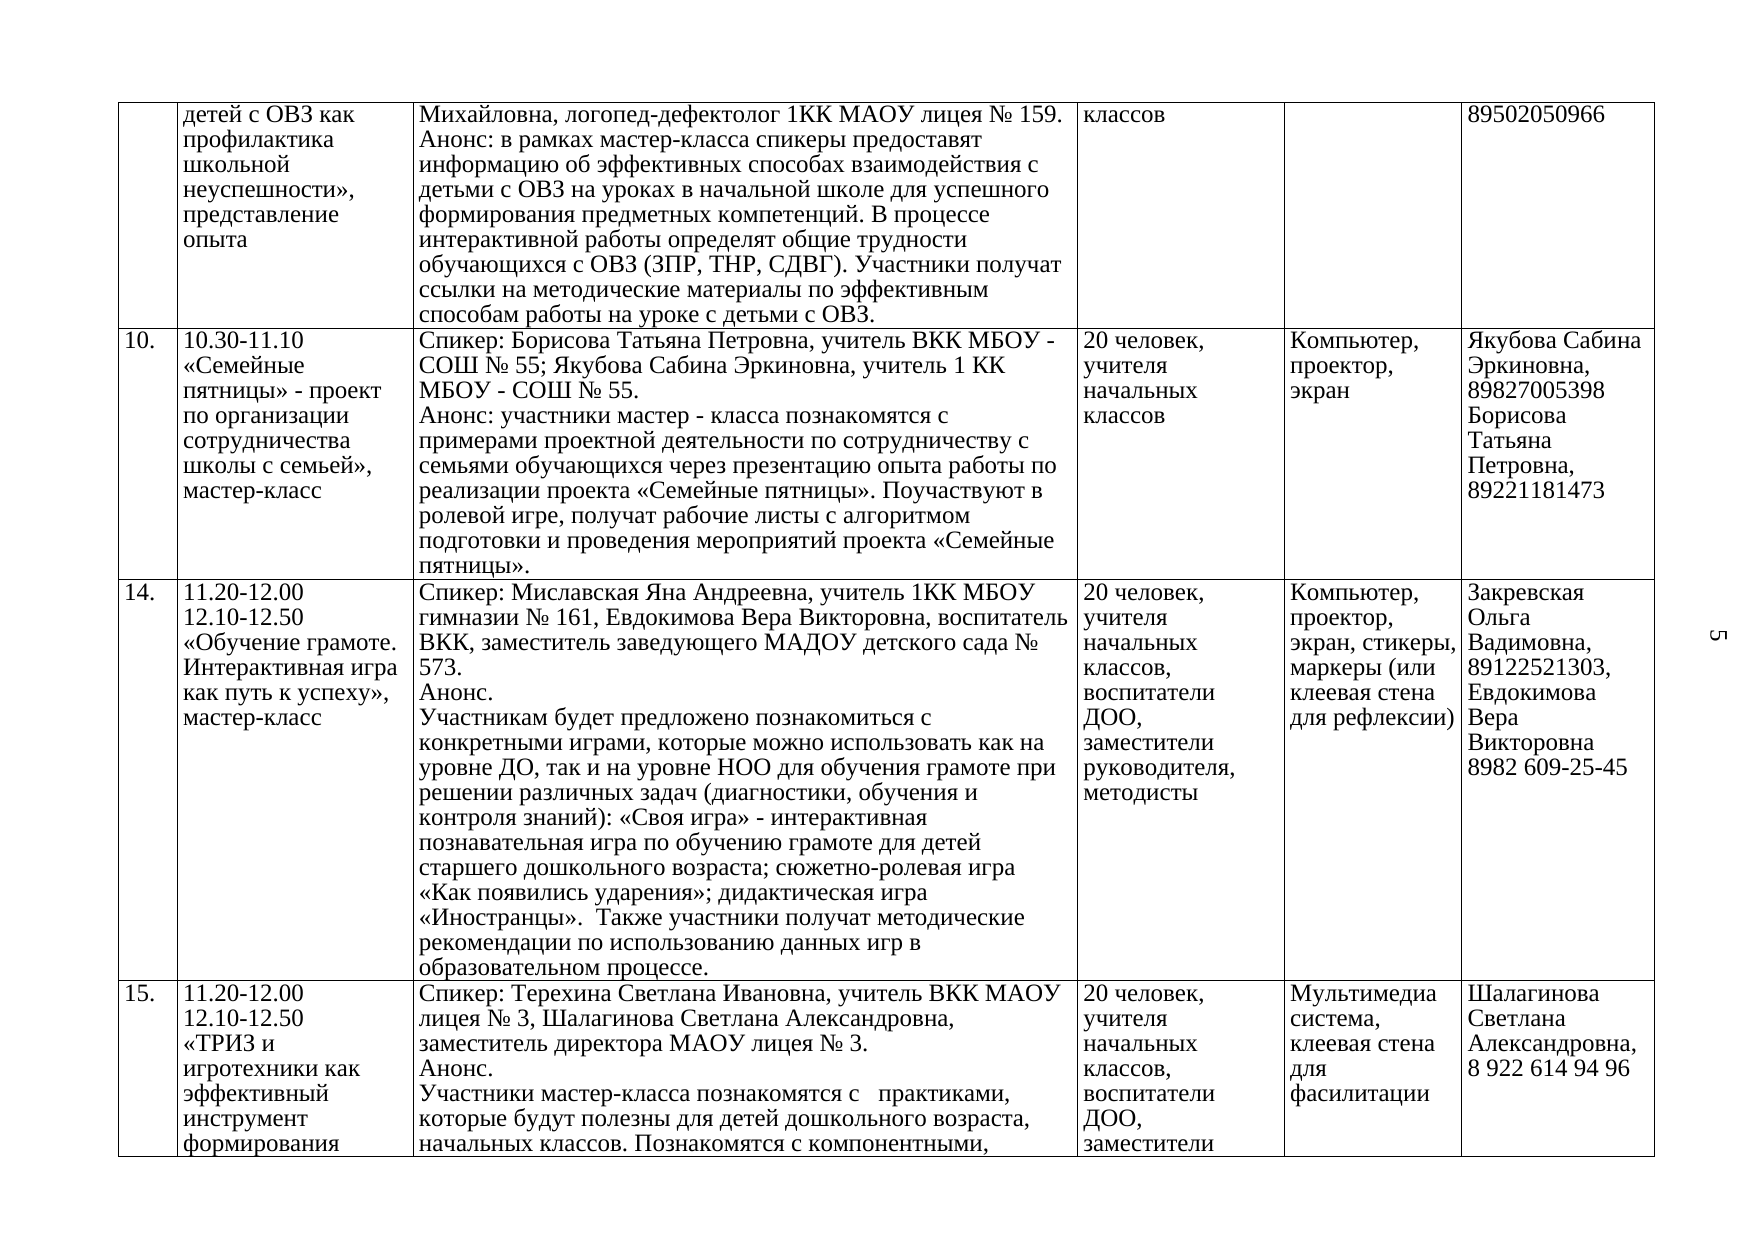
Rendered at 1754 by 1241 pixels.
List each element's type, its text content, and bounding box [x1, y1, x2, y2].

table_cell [414, 981, 1077, 1156]
table_cell Компьютер, проектор, экран [1285, 329, 1461, 579]
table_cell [178, 103, 413, 328]
table_cell 20 человек, учителя начальных классов, воспитатели ДОО, заместители руководителя, методисты [1078, 580, 1284, 980]
table_cell 14. [119, 580, 177, 980]
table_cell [1285, 103, 1461, 328]
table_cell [414, 103, 1077, 328]
table_cell Компьютер, проектор, экран, стикеры, маркеры (или клеевая стена для рефлексии) [1285, 580, 1461, 980]
table_cell 10. [119, 329, 177, 579]
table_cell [1285, 981, 1461, 1156]
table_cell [178, 981, 413, 1156]
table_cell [1462, 103, 1654, 328]
table_cell 10.30-11.10 «Семейные пятницы» - проект по организации сотрудничества школы с семьей», мастер-класс [178, 329, 413, 579]
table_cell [1078, 103, 1284, 328]
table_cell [1462, 981, 1654, 1156]
table_cell 20 человек, учителя начальных классов [1078, 329, 1284, 579]
table_cell Закревская Ольга Вадимовна, 89122521303, Евдокимова Вера Викторовна 8982 609-25-45 [1462, 580, 1654, 980]
table_cell 9. [119, 103, 177, 328]
table_cell Якубова Сабина Эркиновна, 89827005398 Борисова Татьяна Петровна, 89221181473 [1462, 329, 1654, 579]
table_cell 15. [119, 981, 177, 1156]
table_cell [1078, 981, 1284, 1156]
table_cell Спикер: Миславская Яна Андреевна, учитель 1КК МБОУ гимназии № 161, Евдокимова Вера Викторовна, воспитатель ВКК, заместитель заведующего МАДОУ детского сада № 573. Анонс. Участникам будет предложено познакомиться с конкретными играми, которые можно использовать как на уровне ДО, так и на уровне НОО для обучения грамоте при решении различных задач (диагностики, обучения и контроля знаний): «Своя игра» - интерактивная познавательная игра по обучению грамоте для детей старшего дошкольного возраста; сюжетно-ролевая игра «Как появились ударения»; дидактическая игра «Иностранцы». Также участники получат методические рекомендации по использованию данных игр в образовательном процессе. [414, 580, 1077, 980]
table_cell 11.20-12.00 12.10-12.50 «Обучение грамоте. Интерактивная игра как путь к успеху», мастер-класс [178, 580, 413, 980]
table_cell Спикер: Борисова Татьяна Петровна, учитель ВКК МБОУ - СОШ № 55; Якубова Сабина Эркиновна, учитель 1 КК МБОУ - СОШ № 55. Анонс: участники мастер - класса познакомятся с примерами проектной деятельности по сотрудничеству с семьями обучающихся через презентацию опыта работы по реализации проекта «Семейные пятницы». Поучаствуют в ролевой игре, получат рабочие листы с алгоритмом подготовки и проведения мероприятий проекта «Семейные пятницы». [414, 329, 1077, 579]
